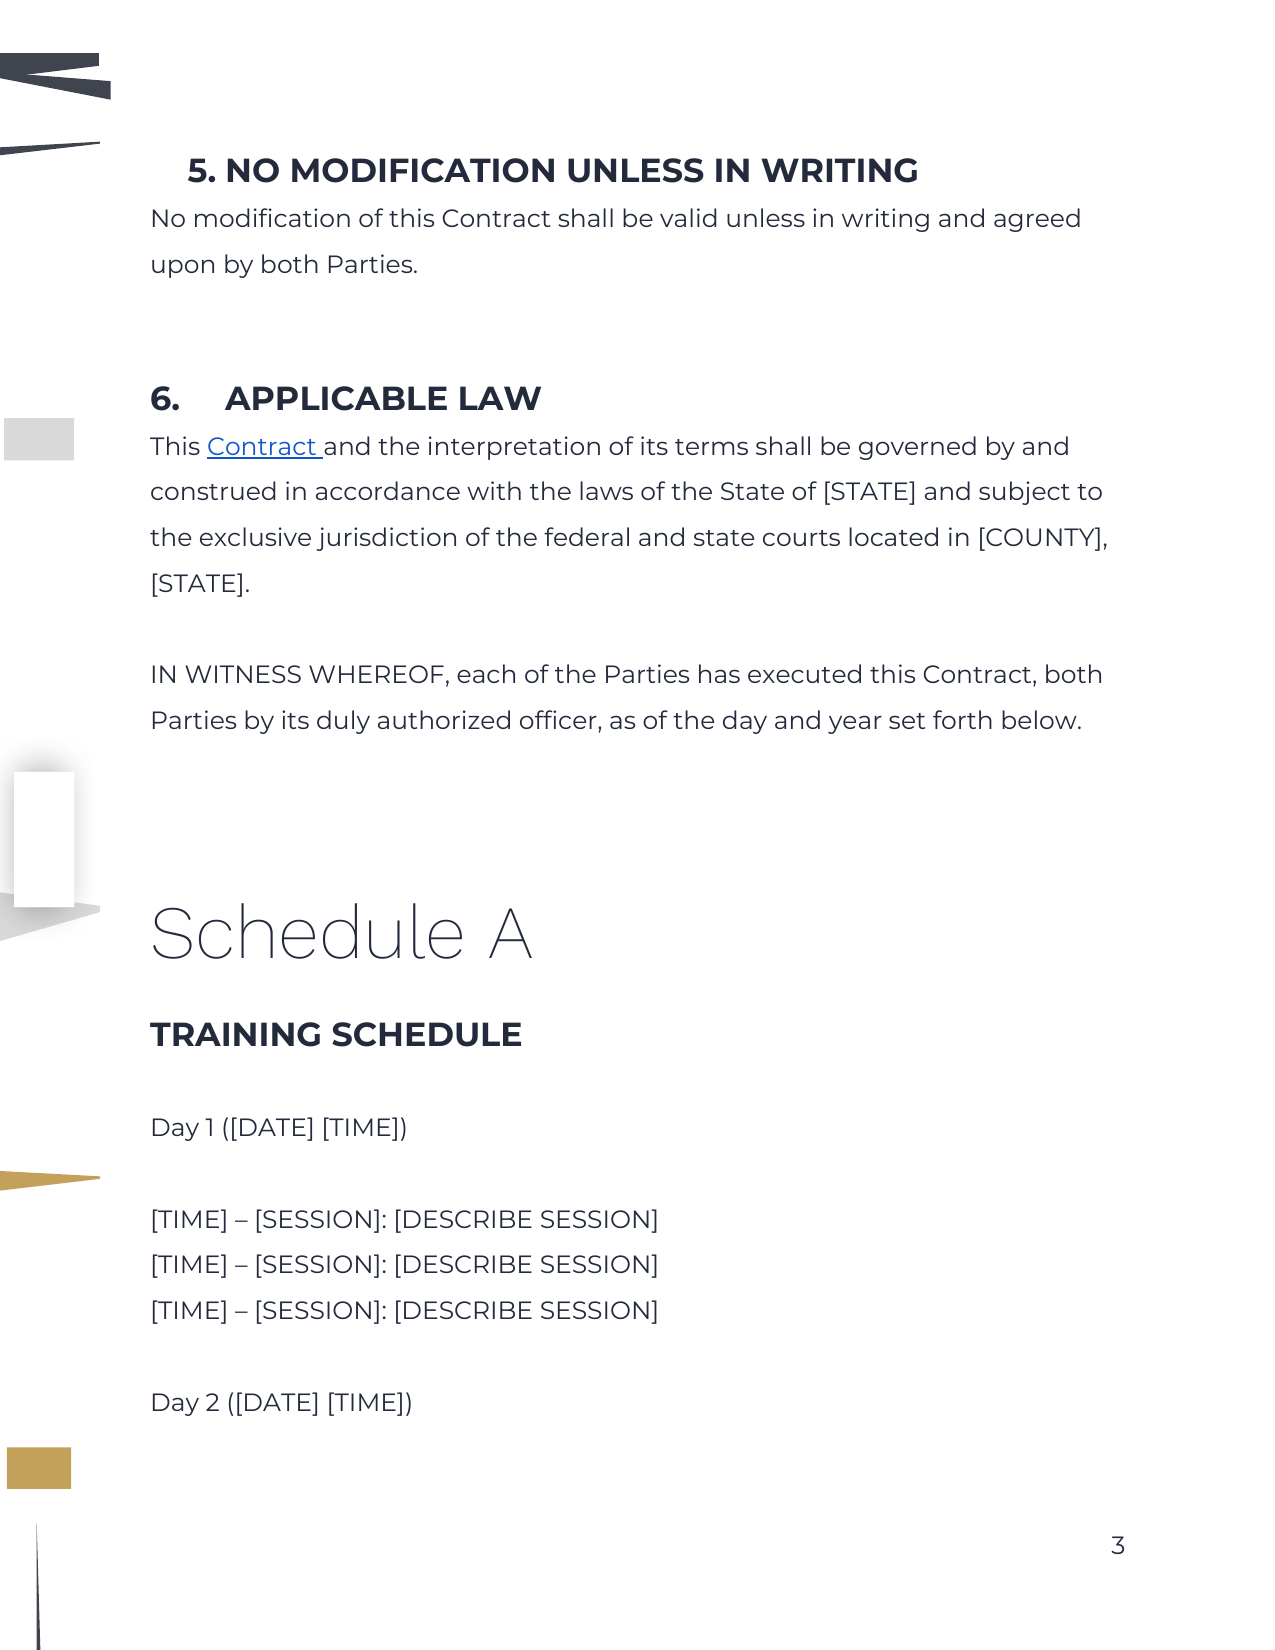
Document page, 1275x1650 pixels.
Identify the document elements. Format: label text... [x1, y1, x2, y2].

text [TIME] – [SESSION]: [DESCRIBE SESSION] [150, 1296, 1125, 1326]
subtitle Schedule A [150, 888, 1125, 976]
subtitle TRAINING SCHEDULE [150, 1014, 1125, 1054]
text Day 1 ([DATE] [TIME]) [150, 1113, 1125, 1143]
text [TIME] – [SESSION]: [DESCRIBE SESSION] [150, 1204, 1125, 1234]
text Day 2 ([DATE] [TIME]) [150, 1387, 1125, 1417]
subtitle APPLICABLE LAW [150, 378, 1125, 418]
text IN WITNESS WHEREOF, each of the Parties has executed this Contract, both Parties by its duly authorized officer, as of the day and year set forth below. [150, 659, 1125, 736]
subtitle NO MODIFICATION UNLESS IN WRITING [187, 150, 1125, 191]
text [TIME] – [SESSION]: [DESCRIBE SESSION] [150, 1250, 1125, 1280]
text No modification of this Contract shall be valid unless in writing and agreed upon by both Parties. [150, 203, 1125, 279]
text This Contract and the interpretation of its terms shall be governed by and construed in accordance with the laws of the State of [STATE] and subject to the exclusive jurisdiction of the federal and state courts located in [COUNTY], [STATE]. [150, 431, 1125, 599]
